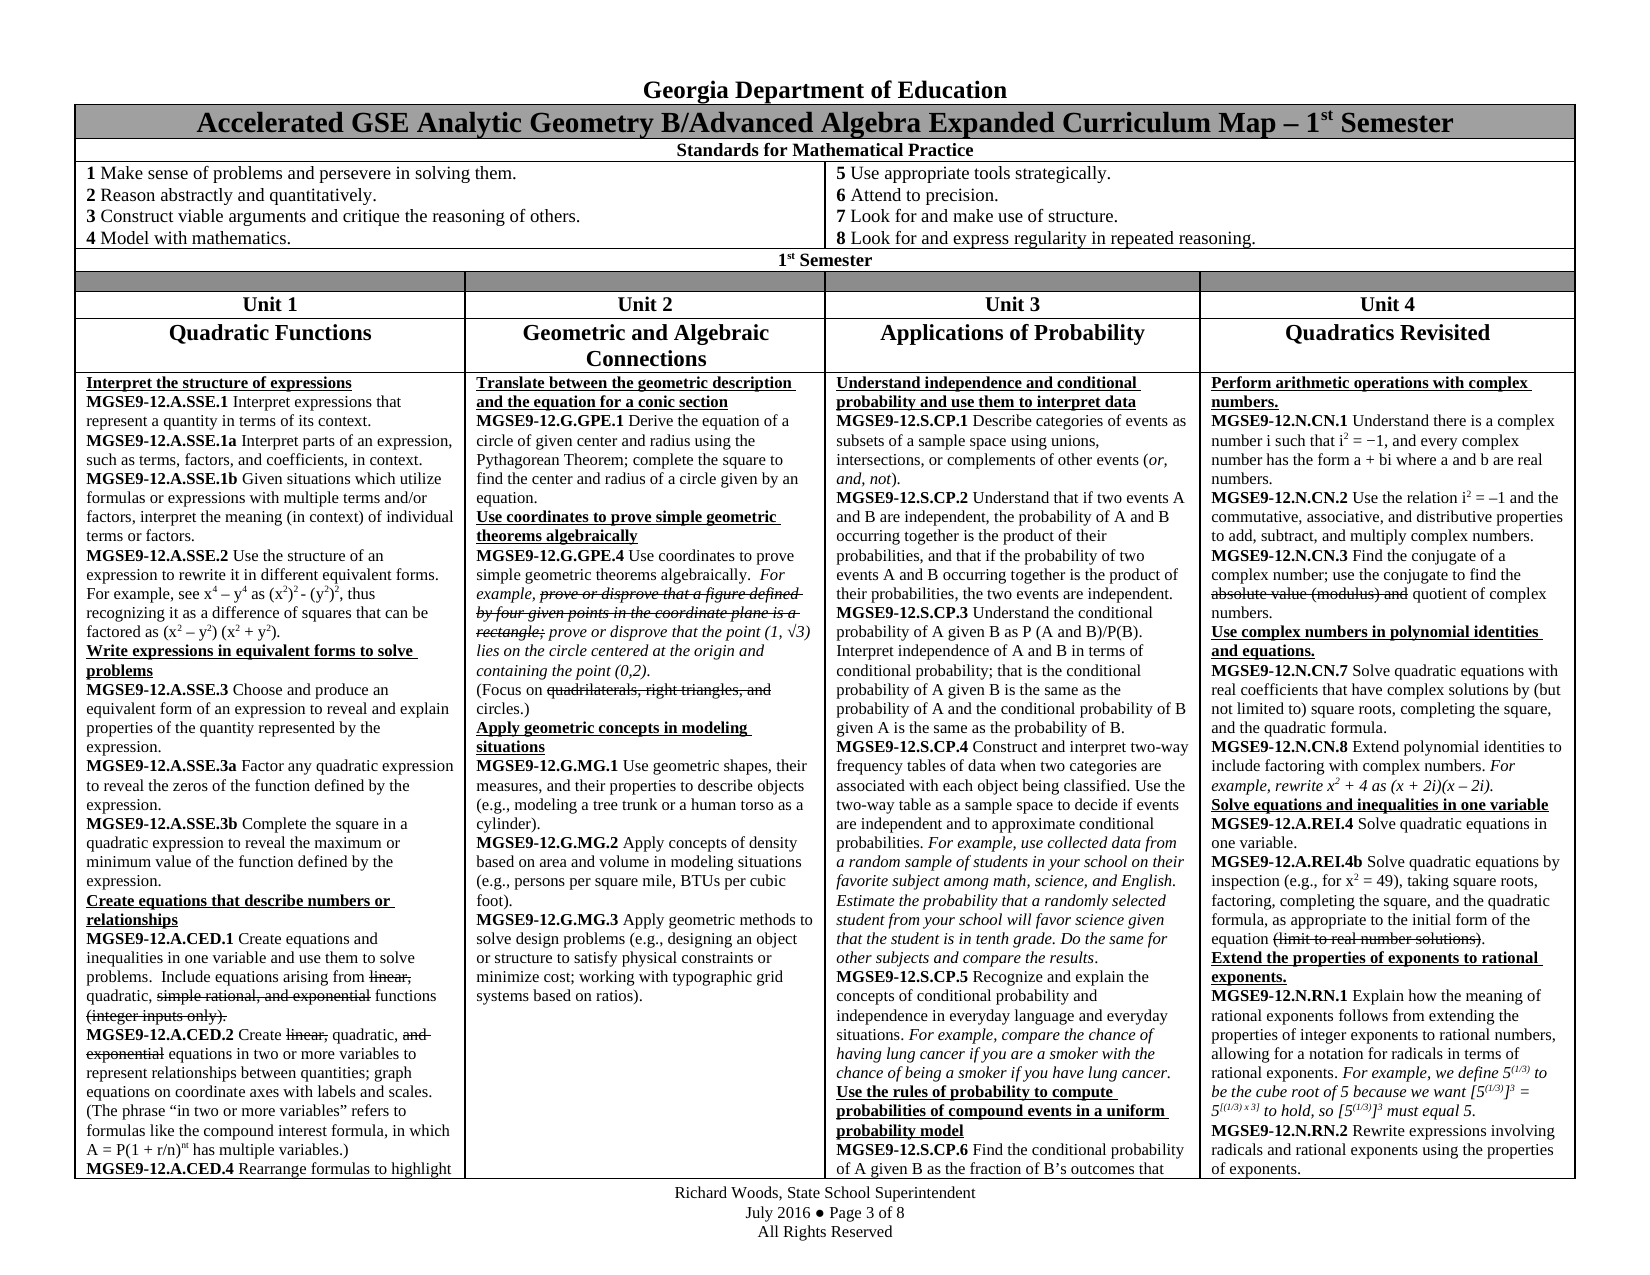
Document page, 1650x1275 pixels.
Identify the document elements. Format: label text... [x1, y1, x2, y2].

table_cell Unit 2 [466, 292, 824, 318]
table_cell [826, 373, 1199, 1178]
table_cell [466, 272, 824, 291]
table_cell Unit 4 [1201, 292, 1574, 318]
table_cell [76, 272, 464, 291]
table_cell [466, 373, 824, 1178]
table_cell 1st Semester [76, 249, 1574, 271]
table_cell Geometric and Algebraic Connections [466, 319, 824, 372]
table_cell Unit 3 [826, 292, 1199, 318]
table_cell Unit 1 [76, 292, 464, 318]
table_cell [76, 373, 464, 1178]
table_header Accelerated GSE Analytic Geometry B/Advanced Algebra Expanded Curriculum Map – 1st Semester [76, 105, 1574, 138]
table_cell 5 Use appropriate tools strategically. 6 Attend to precision. 7 Look for and make use of structure. 8 Look for and express regularity in repeated reasoning. [826, 162, 1574, 248]
table_cell Quadratics Revisited [1201, 319, 1574, 372]
table_cell 1 Make sense of problems and persevere in solving them. 2 Reason abstractly and quantitatively. 3 Construct viable arguments and critique the reasoning of others. 4 Model with mathematics. [76, 162, 824, 248]
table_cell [1201, 373, 1574, 1178]
table_cell [1201, 272, 1574, 291]
table_cell Quadratic Functions [76, 319, 464, 372]
table_cell Applications of Probability [826, 319, 1199, 372]
table_cell [826, 272, 1199, 291]
table_cell Standards for Mathematical Practice [76, 139, 1574, 161]
